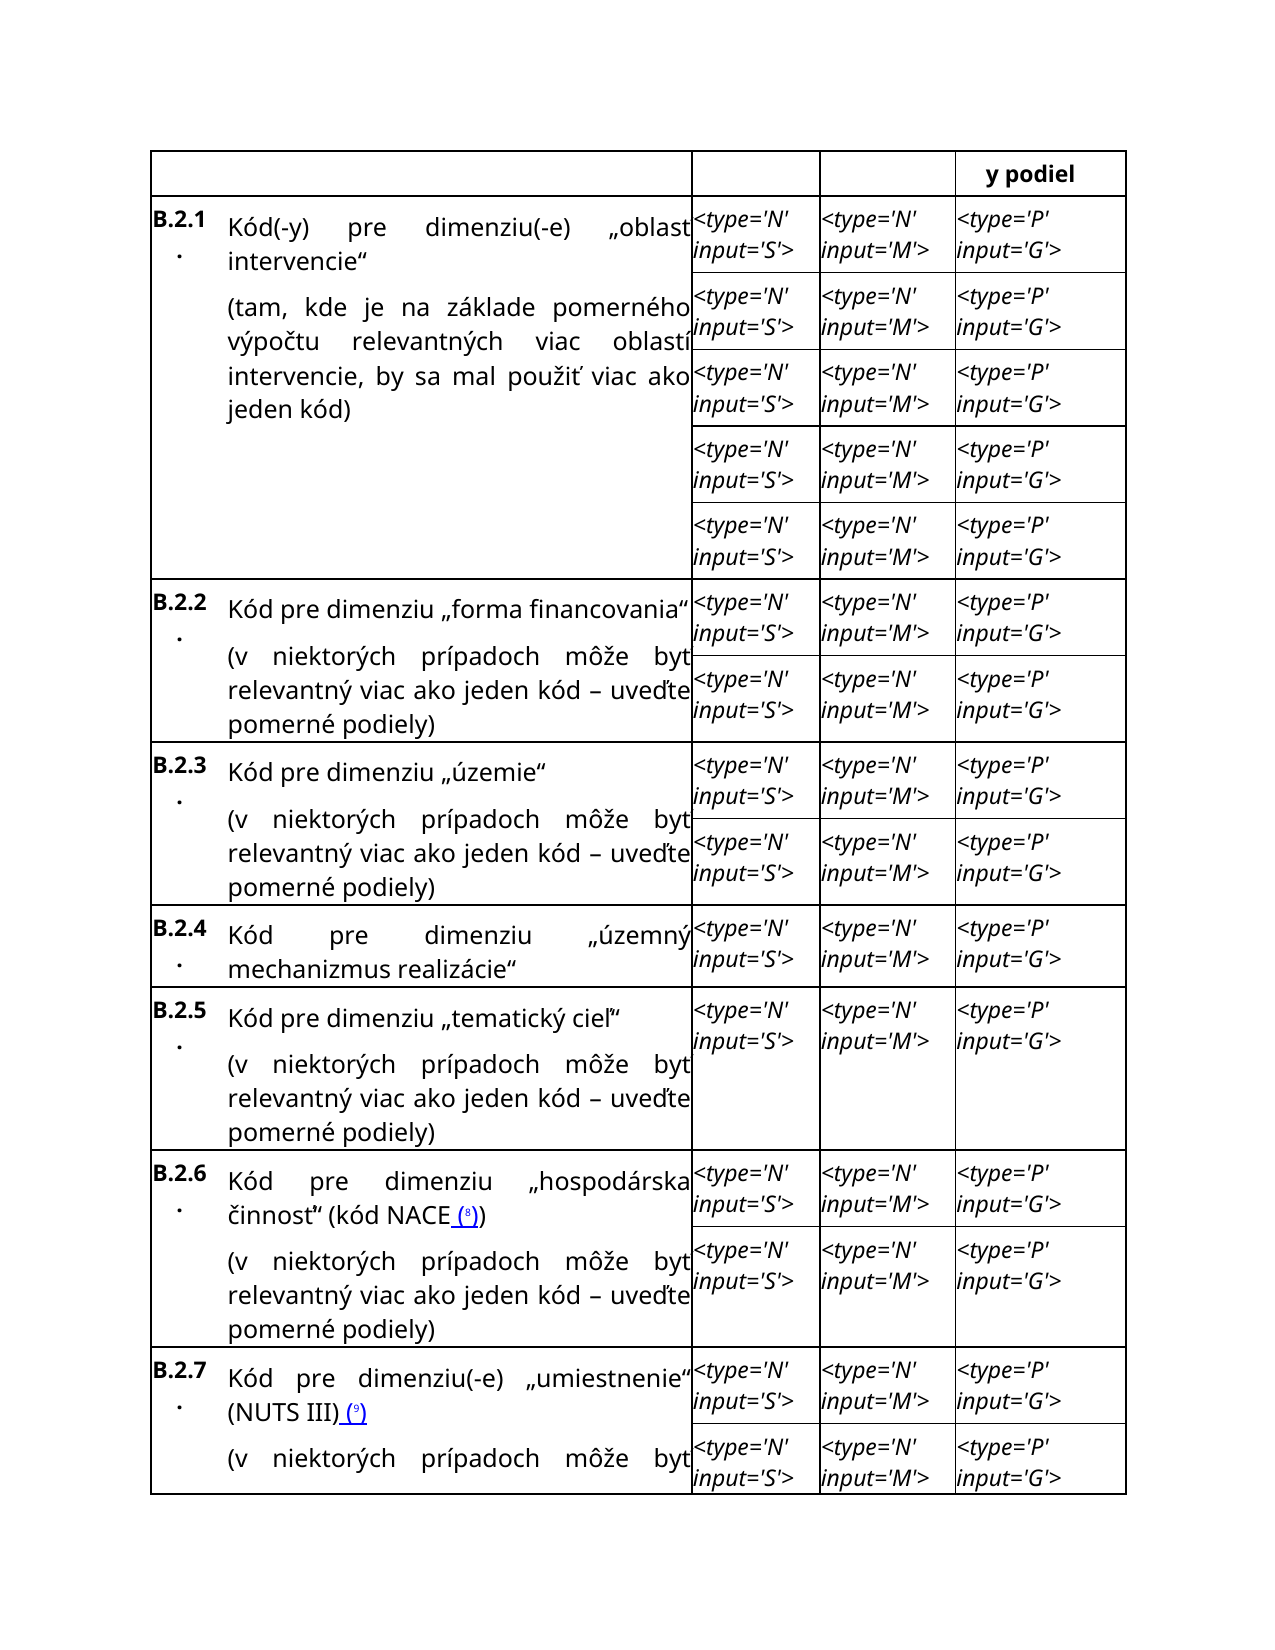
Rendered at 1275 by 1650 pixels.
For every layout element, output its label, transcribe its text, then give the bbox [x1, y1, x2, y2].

table_cell <type='N' input='M'> [821, 819, 955, 904]
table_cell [693, 1424, 819, 1493]
table_cell <type='N' input='M'> [821, 503, 955, 578]
table_cell <type='P' input='G'> [956, 580, 1125, 655]
table_header Percentuálny podiel [956, 152, 1125, 195]
table_cell <type='N' input='M'> [821, 1151, 955, 1226]
table_cell <type='N' input='S'> [693, 819, 819, 904]
table_cell [152, 988, 691, 1149]
table_cell <type='P' input='G'> [956, 656, 1125, 741]
table_cell <type='P' input='G'> [956, 1227, 1125, 1346]
table_cell <type='N' input='S'> [693, 197, 819, 272]
table_cell [152, 197, 691, 578]
table_cell <type='N' input='M'> [821, 656, 955, 741]
table_cell <type='N' input='S'> [693, 580, 819, 655]
table_cell <type='P' input='G'> [956, 819, 1125, 904]
table_cell <type='N' input='S'> [693, 906, 819, 986]
table_cell <type='P' input='G'> [956, 427, 1125, 502]
table_cell <type='N' input='S'> [693, 656, 819, 741]
table_cell <type='P' input='G'> [956, 197, 1125, 272]
table_cell <type='P' input='G'> [956, 350, 1125, 425]
table_cell <type='P' input='G'> [956, 906, 1125, 986]
table_cell <type='N' input='M'> [821, 273, 955, 348]
table_cell <type='N' input='M'> [821, 1348, 955, 1423]
table_cell <type='N' input='M'> [821, 906, 955, 986]
table_cell [152, 743, 691, 904]
table_cell <type='P' input='G'> [956, 273, 1125, 348]
table_cell <type='N' input='S'> [693, 743, 819, 818]
table_cell [152, 1348, 691, 1493]
table_cell <type='N' input='M'> [821, 743, 955, 818]
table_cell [821, 1424, 955, 1493]
table_cell <type='N' input='M'> [821, 427, 955, 502]
table_cell <type='N' input='S'> [693, 1348, 819, 1423]
table_cell <type='N' input='S'> [693, 988, 819, 1149]
table_cell <type='N' input='S'> [693, 1151, 819, 1226]
table_cell <type='P' input='G'> [956, 988, 1125, 1149]
table_cell <type='N' input='M'> [821, 197, 955, 272]
table_cell <type='N' input='S'> [693, 503, 819, 578]
table_cell <type='N' input='S'> [693, 1227, 819, 1346]
table_cell <type='N' input='S'> [693, 273, 819, 348]
table_cell <type='N' input='S'> [693, 427, 819, 502]
table_cell [152, 580, 691, 741]
table_cell <type='N' input='M'> [821, 1227, 955, 1346]
table_header Suma [821, 152, 955, 195]
table_cell <type='P' input='G'> [956, 503, 1125, 578]
table_cell [152, 1151, 691, 1346]
table_cell <type='N' input='M'> [821, 580, 955, 655]
table_header [152, 152, 691, 195]
table_cell <type='N' input='S'> [693, 350, 819, 425]
table_cell [152, 906, 691, 986]
table_header Kód [693, 152, 819, 195]
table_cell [956, 1424, 1125, 1493]
table_cell <type='N' input='M'> [821, 350, 955, 425]
table_cell <type='P' input='G'> [956, 1348, 1125, 1423]
table_cell <type='N' input='M'> [821, 988, 955, 1149]
table_cell <type='P' input='G'> [956, 743, 1125, 818]
table_cell <type='P' input='G'> [956, 1151, 1125, 1226]
